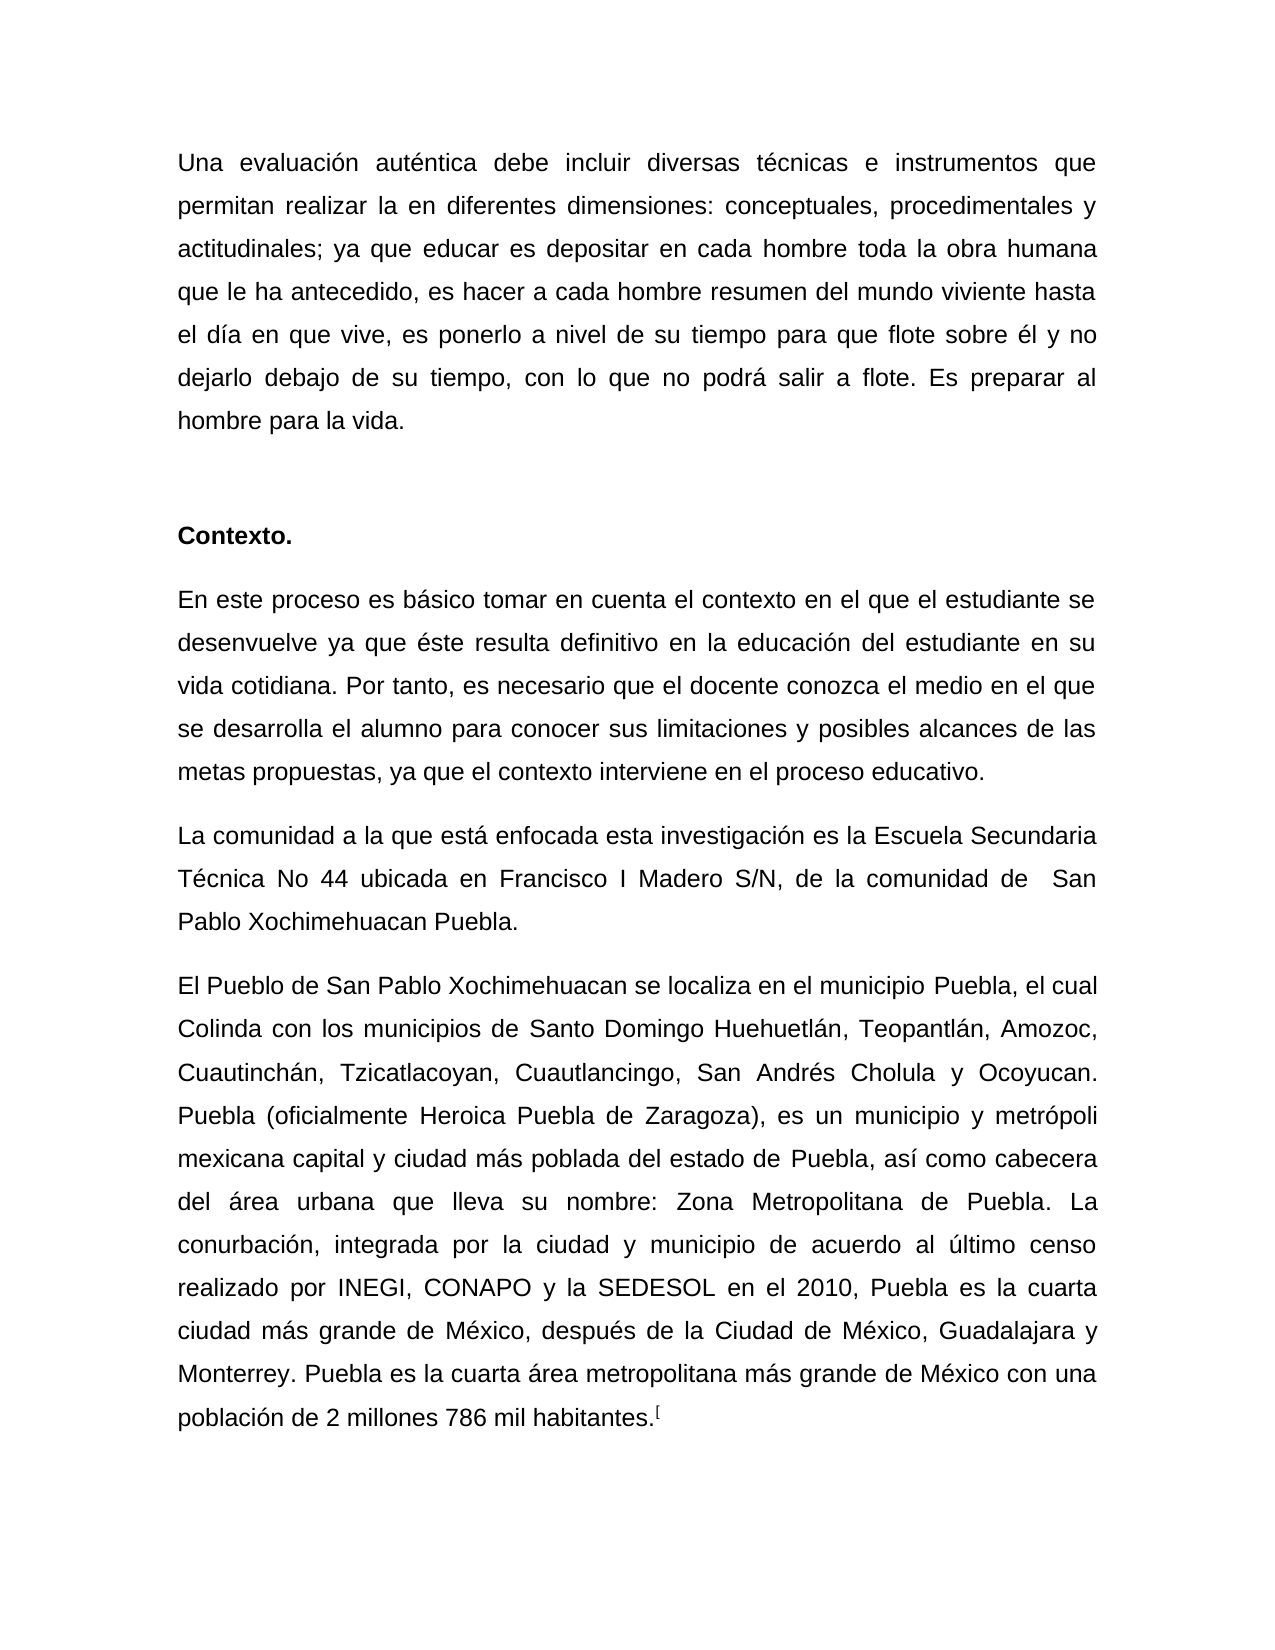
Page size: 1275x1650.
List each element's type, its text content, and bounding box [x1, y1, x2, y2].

text El Pueblo de San Pablo Xochimehuacan se localiza en el municipio Puebla, el cual Colinda con los municipios de Santo Domingo Huehuetlán, Teopantlán, Amozoc, Cuautinchán, Tzicatlacoyan, Cuautlancingo, San Andrés Cholula y Ocoyucan. Puebla (oficialmente Heroica Puebla de Zaragoza), es un municipio y metrópoli mexicana capital y ciudad más poblada del estado de Puebla, así como cabecera del área urbana que lleva su nombre: Zona Metropolitana de Puebla. La conurbación, integrada por la ciudad y municipio de acuerdo al último censo realizado por INEGI, CONAPO y la SEDESOL en el 2010, Puebla es la cuarta ciudad más grande de México, después de la Ciudad de México, Guadalajara y Monterrey. Puebla es la cuarta área metropolitana más grande de México con una población de 2 millones 786 mil habitantes.[ [177, 971, 1098, 1431]
text La comunidad a la que está enfocada esta investigación es la Escuela Secundaria Técnica No 44 ubicada en Francisco I Madero S/N, de la comunidad de San Pablo Xochimehuacan Puebla. [177, 821, 1098, 936]
text Contexto. [177, 521, 1098, 549]
text Una evaluación auténtica debe incluir diversas técnicas e instrumentos que permitan realizar la en diferentes dimensiones: conceptuales, procedimentales y actitudinales; ya que educar es depositar en cada hombre toda la obra humana que le ha antecedido, es hacer a cada hombre resumen del mundo viviente hasta el día en que vive, es ponerlo a nivel de su tiempo para que flote sobre él y no dejarlo debajo de su tiempo, con lo que no podrá salir a flote. Es preparar al hombre para la vida. [177, 148, 1098, 435]
text En este proceso es básico tomar en cuenta el contexto en el que el estudiante se desenvuelve ya que éste resulta definitivo en la educación del estudiante en su vida cotidiana. Por tanto, es necesario que el docente conozca el medio en el que se desarrolla el alumno para conocer sus limitaciones y posibles alcances de las metas propuestas, ya que el contexto interviene en el proceso educativo. [177, 585, 1098, 786]
